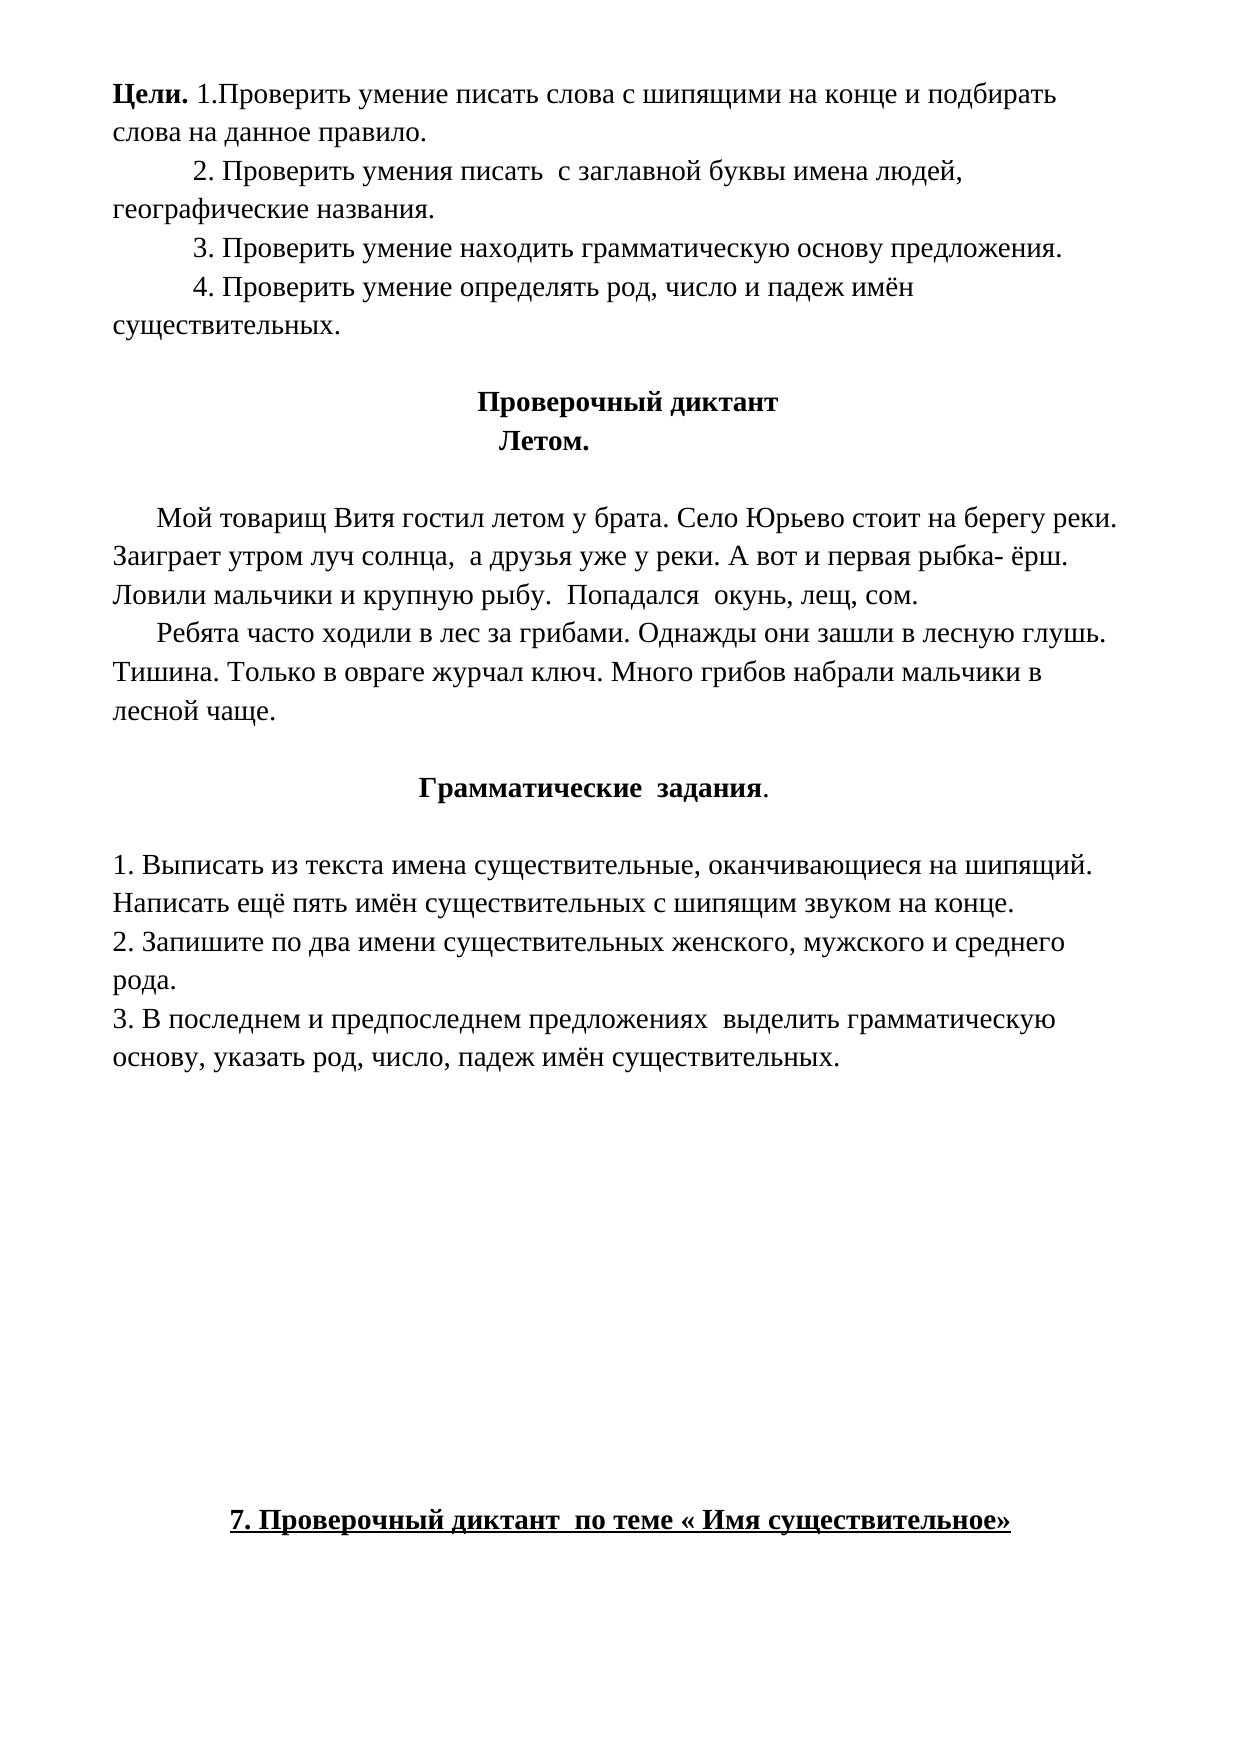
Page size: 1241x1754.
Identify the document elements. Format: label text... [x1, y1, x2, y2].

text 2. Проверить умения писать с заглавной буквы имена людей, географические названия. [112, 153, 1128, 225]
text Ребята часто ходили в лес за грибами. Однажды они зашли в лесную глушь. Тишина. Только в овраге журчал ключ. Много грибов набрали мальчики в лесной чаще. [112, 616, 1128, 726]
text Грамматические задания. [112, 770, 1128, 803]
text 1. Выписать из текста имена существительные, оканчивающиеся на шипящий. Написать ещё пять имён существительных с шипящим звуком на конце. [112, 847, 1128, 919]
text 2. Запишите по два имени существительных женского, мужского и среднего рода. [112, 924, 1128, 996]
text Цели. 1.Проверить умение писать слова с шипящими на конце и подбирать слова на данное правило. [112, 76, 1128, 148]
text 7. Проверочный диктант по теме « Имя существительное» [112, 1502, 1128, 1536]
text Проверочный диктант [112, 384, 1128, 418]
text 3. В последнем и предпоследнем предложениях выделить грамматическую основу, указать род, число, падеж имён существительных. [112, 1001, 1128, 1073]
text 3. Проверить умение находить грамматическую основу предложения. [112, 230, 1128, 264]
text 4. Проверить умение определять род, число и падеж имён существительных. [112, 269, 1128, 341]
text Мой товарищ Витя гостил летом у брата. Село Юрьево стоит на берегу реки. Заиграет утром луч солнца, а друзья уже у реки. А вот и первая рыбка- ёрш. Ловили мальчики и крупную рыбу. Попадался окунь, лещ, сом. [112, 500, 1128, 611]
text Летом. [112, 423, 1128, 456]
